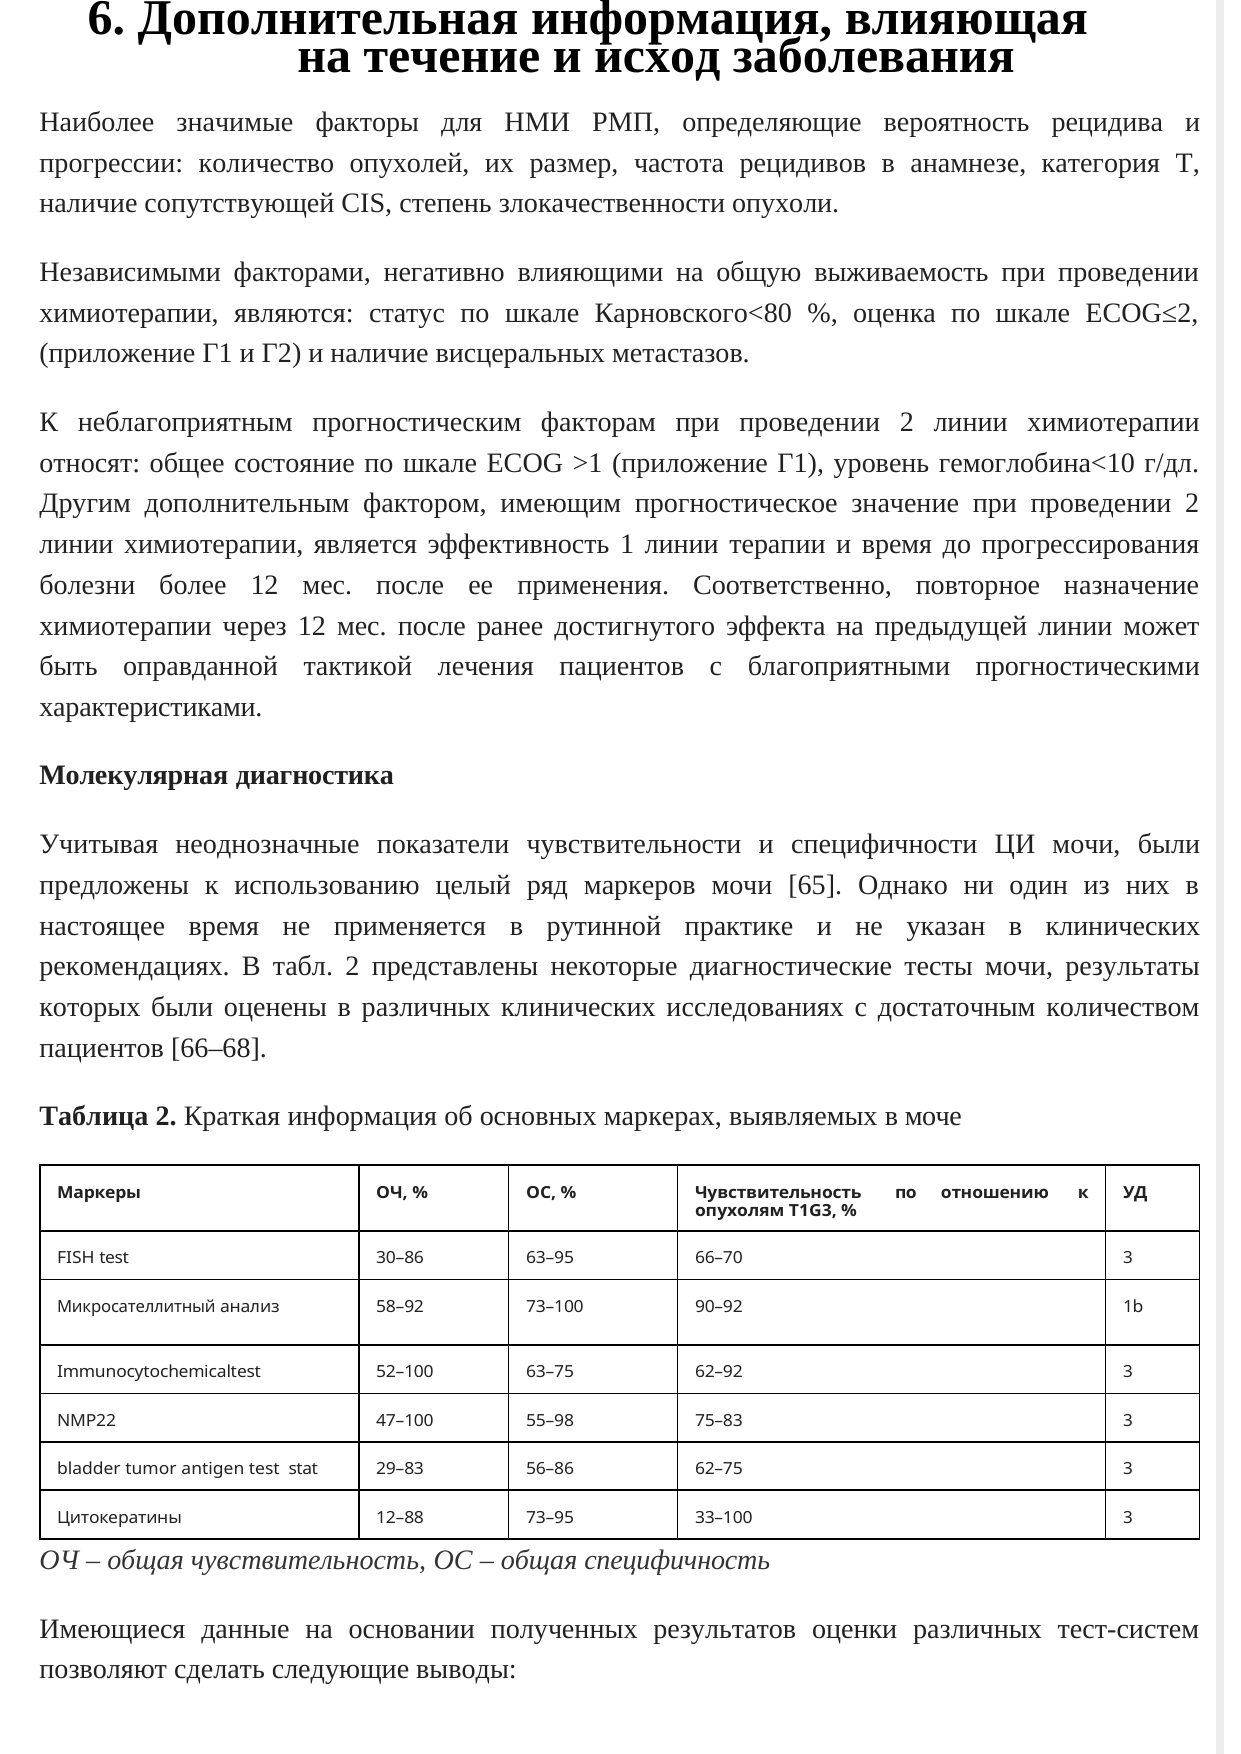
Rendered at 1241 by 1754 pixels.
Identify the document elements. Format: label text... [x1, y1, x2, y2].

table_cell 52–100 [360, 1346, 508, 1392]
table_cell 29–83 [360, 1443, 508, 1489]
table_cell 3 [1106, 1491, 1199, 1538]
table_header Маркеры [41, 1166, 358, 1230]
subtitle Дополнительная информация, влияющая на течение и исход заболевания [87, 2, 1153, 83]
table_cell 12–88 [360, 1491, 508, 1538]
table_cell 73–95 [509, 1491, 677, 1538]
table_cell 63–75 [509, 1346, 677, 1392]
table_cell 3 [1106, 1346, 1199, 1392]
text ОЧ – общая чувствительность, ОС – общая специфичность [39, 1543, 1213, 1575]
table_cell Immunocytochemicaltest [41, 1346, 358, 1392]
table_cell Цитокератины [41, 1491, 358, 1538]
table_cell 3 [1106, 1443, 1199, 1489]
table_cell 62–92 [678, 1346, 1105, 1392]
table_cell 33–100 [678, 1491, 1105, 1538]
text Независимыми факторами, негативно влияющими на общую выживаемость при проведении химиотерапии, являются: статус по шкале Карновского<80 %, оценка по шкале ECOG≤2, (приложение Г1 и Г2) и наличие висцеральных метастазов. [39, 255, 1201, 369]
table_cell 66–70 [678, 1232, 1105, 1278]
text Таблица 2. Краткая информация об основных маркерах, выявляемых в моче [39, 1099, 1213, 1131]
table_cell 73–100 [509, 1280, 677, 1344]
table_cell 3 [1106, 1394, 1199, 1441]
table_cell 56–86 [509, 1443, 677, 1489]
text Учитывая неоднозначные показатели чувствительности и специфичности ЦИ мочи, были предложены к использованию целый ряд маркеров мочи [65]. Однако ни один из них в настоящее время не применяется в рутинной практике и не указан в клинических рекомендациях. В табл. 2 представлены некоторые диагностические тесты мочи, результаты которых были оценены в различных клинических исследованиях с достаточным количеством пациентов [66–68]. [39, 827, 1201, 1063]
table_cell bladder tumor antigen test stat [41, 1443, 358, 1489]
subtitle Молекулярная диагностика [39, 758, 1213, 791]
text К неблагоприятным прогностическим факторам при проведении 2 линии химиотерапии относят: общее состояние по шкале ECOG >1 (приложение Г1), уровень гемоглобина<10 г/дл. Другим дополнительным фактором, имеющим прогностическое значение при проведении 2 линии химиотерапии, является эффективность 1 линии терапии и время до прогрессирования болезни более 12 мес. после ее применения. Соответственно, повторное назначение химиотерапии через 12 мес. после ранее достигнутого эффекта на предыдущей линии может быть оправданной тактикой лечения пациентов с благоприятными прогностическими характеристиками. [39, 405, 1201, 723]
table_header УД [1106, 1166, 1199, 1230]
table_cell Микросателлитный анализ [41, 1280, 358, 1344]
table_cell 90–92 [678, 1280, 1105, 1344]
table_cell 62–75 [678, 1443, 1105, 1489]
table_header ОЧ, % [360, 1166, 508, 1230]
table_cell 63–95 [509, 1232, 677, 1278]
text Имеющиеся данные на основании полученных результатов оценки различных тест-систем позволяют сделать следующие выводы: [39, 1612, 1201, 1685]
table_cell FISH test [41, 1232, 358, 1278]
table_cell 1b [1106, 1280, 1199, 1344]
table_cell 75–83 [678, 1394, 1105, 1441]
table_cell 47–100 [360, 1394, 508, 1441]
table_cell 58–92 [360, 1280, 508, 1344]
table_cell 3 [1106, 1232, 1199, 1278]
table_cell 30–86 [360, 1232, 508, 1278]
table_cell NMP22 [41, 1394, 358, 1441]
table_cell 55–98 [509, 1394, 677, 1441]
text Наиболее значимые факторы для НМИ РМП, определяющие вероятность рецидива и прогрессии: количество опухолей, их размер, частота рецидивов в анамнезе, категория Т, наличие сопутствующей CIS, степень злокачественности опухоли. [39, 105, 1201, 219]
table_header ОС, % [509, 1166, 677, 1230]
table_header Чувствительность по отношению к опухолям T1G3, % [678, 1166, 1105, 1230]
